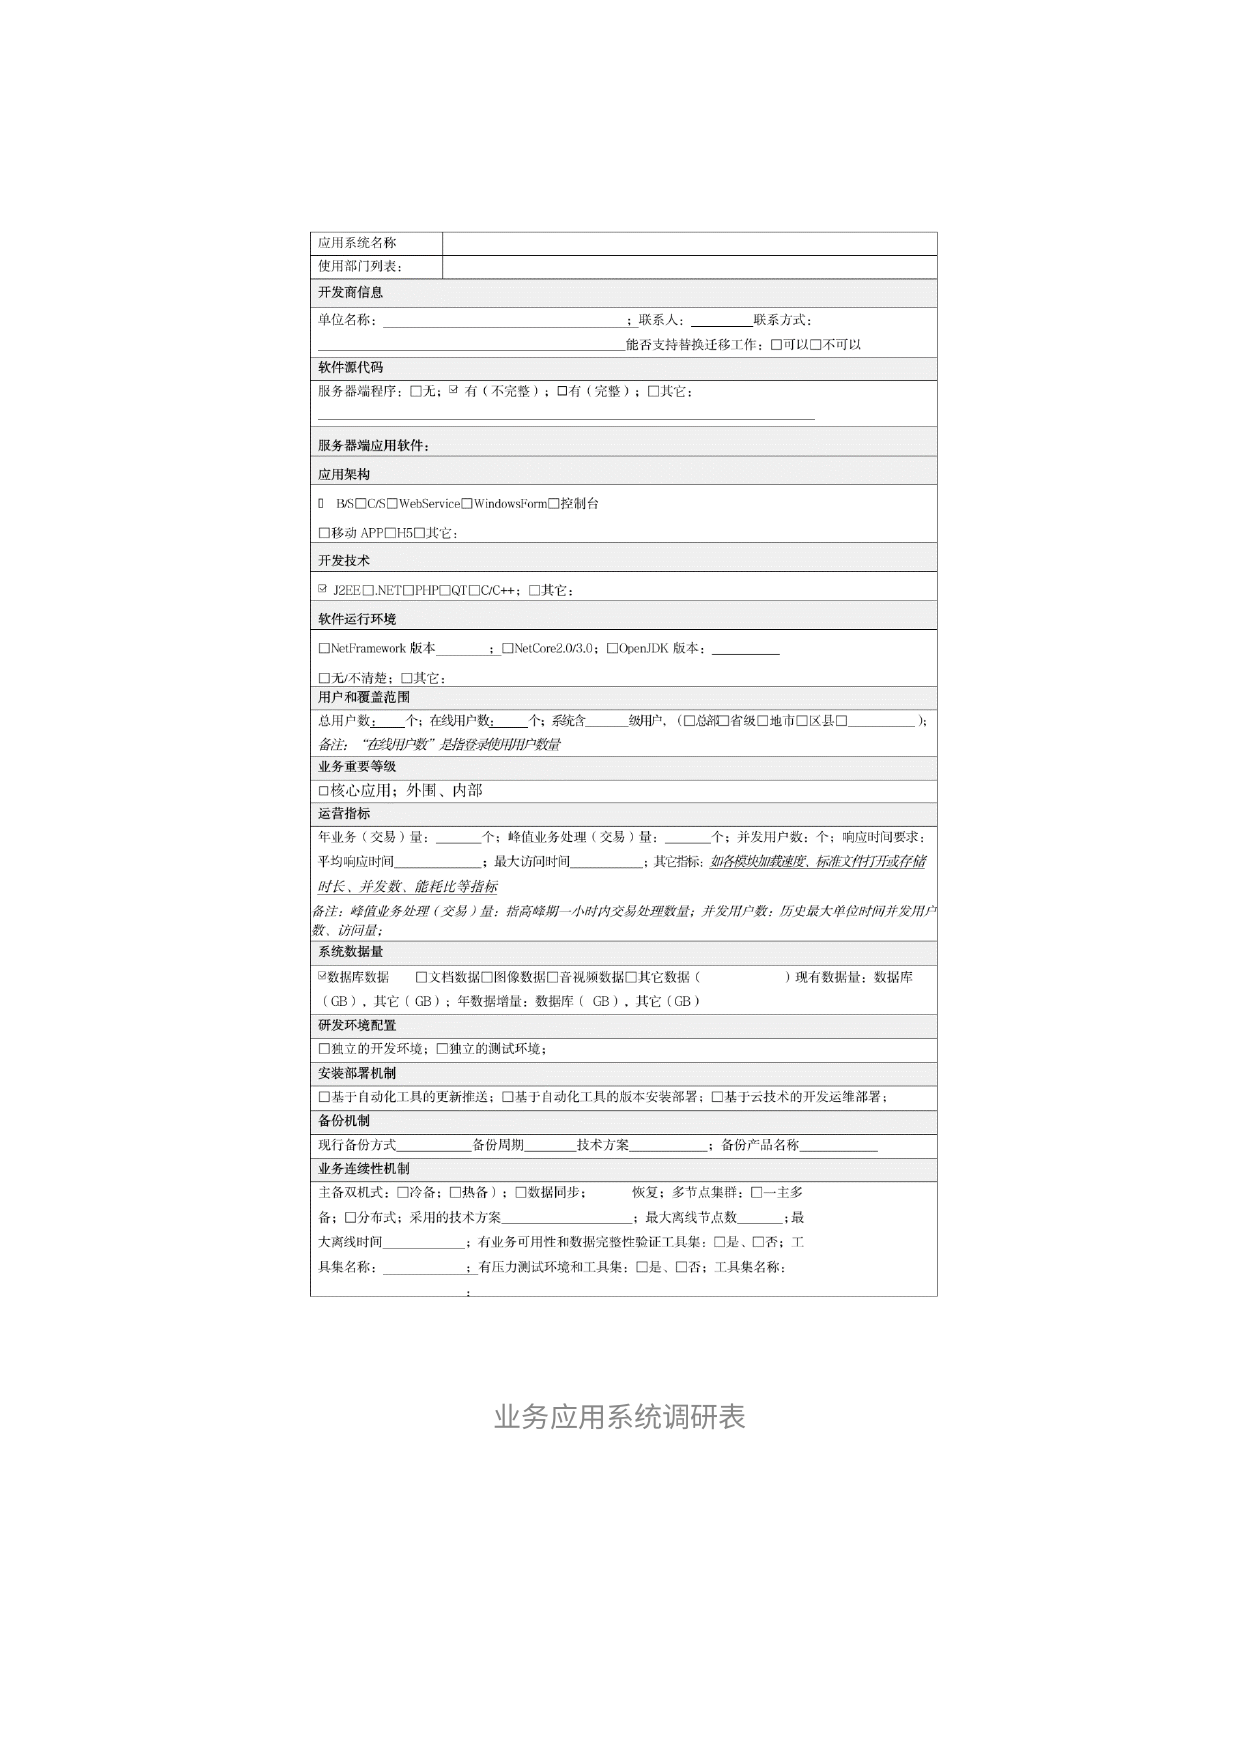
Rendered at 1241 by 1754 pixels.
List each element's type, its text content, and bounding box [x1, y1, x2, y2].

picture [187, 150, 1053, 1395]
text 业务应用系统调研表 [187, 1395, 1053, 1436]
